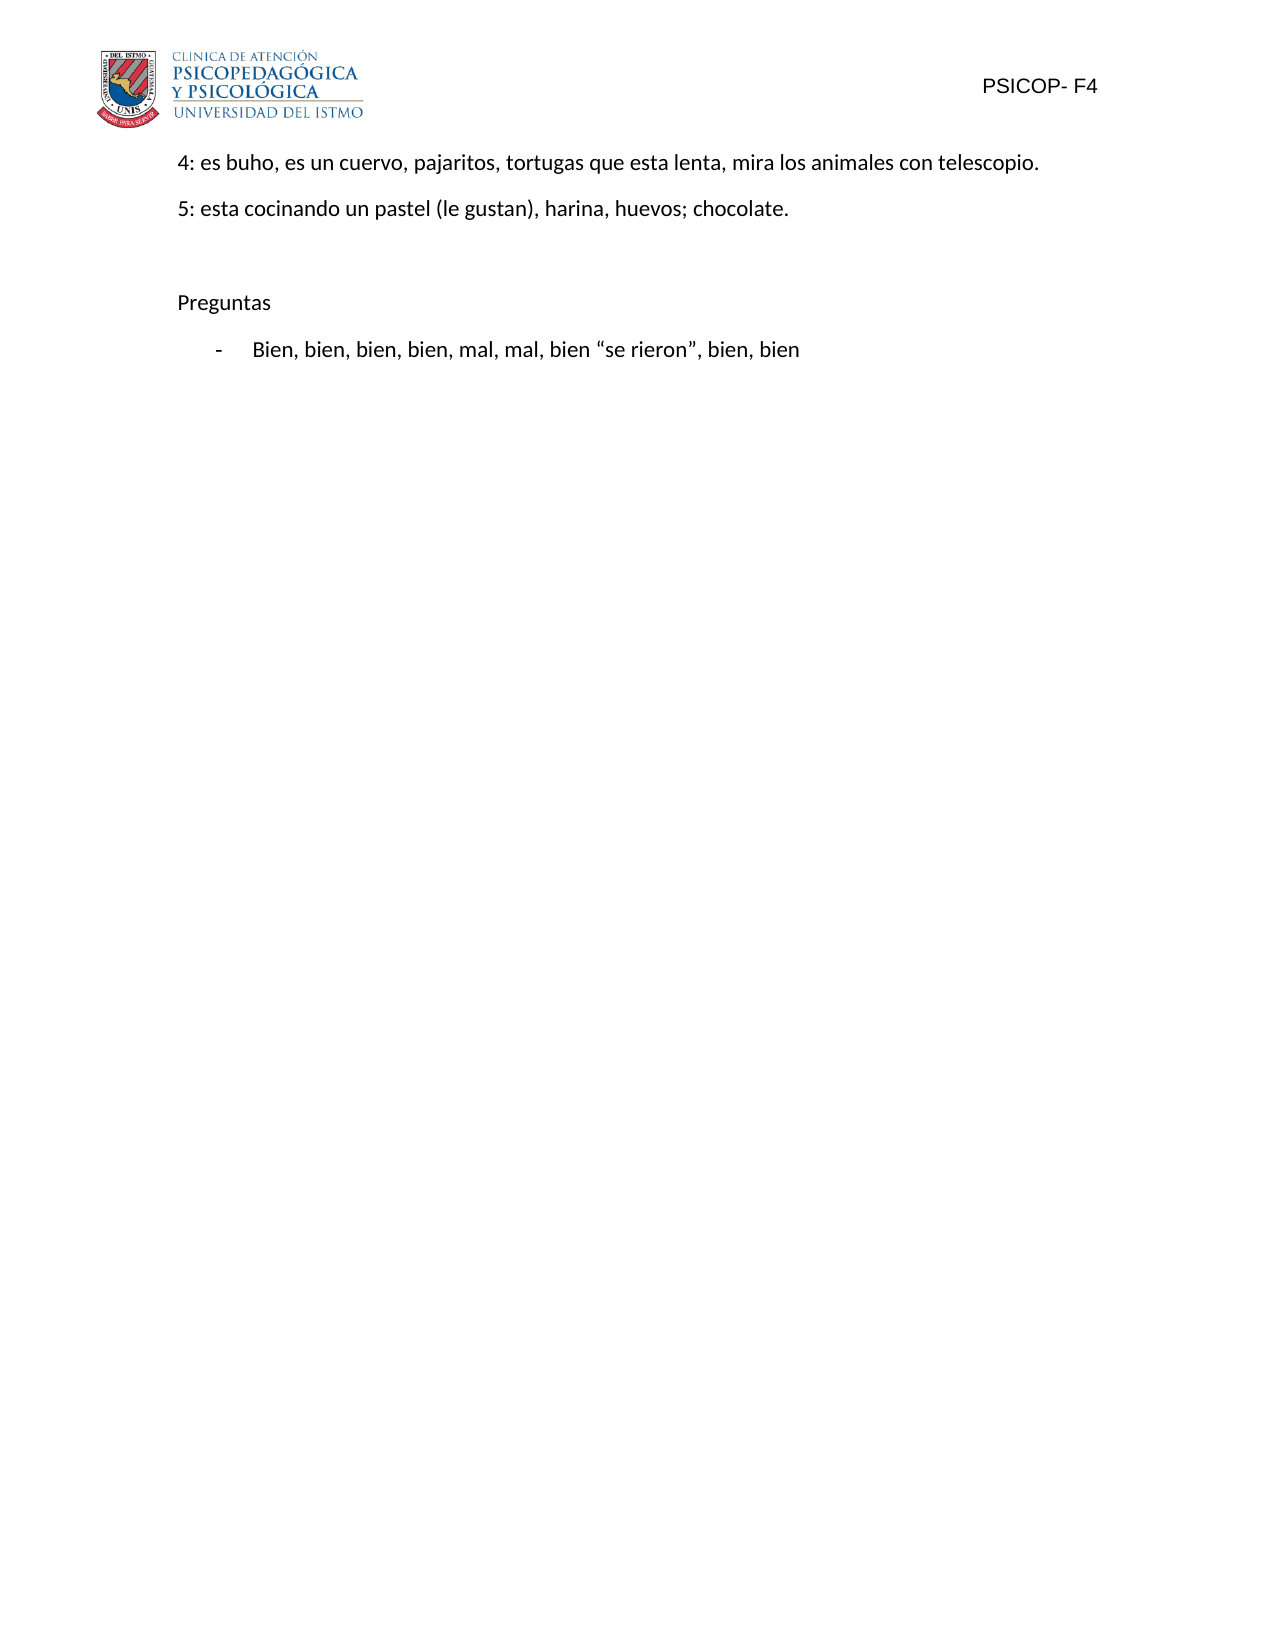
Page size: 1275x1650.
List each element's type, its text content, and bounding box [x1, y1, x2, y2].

picture [45, 21, 424, 163]
list Bien, bien, bien, bien, mal, mal, bien “se rieron”, bien, bien [215, 335, 1127, 363]
text 4: es buho, es un cuervo, pajaritos, tortugas que esta lenta, mira los animales con telescopio. [177, 148, 1127, 176]
text 5: esta cocinando un pastel (le gustan), harina, huevos; chocolate. [177, 194, 1127, 223]
text Preguntas [177, 288, 1127, 316]
